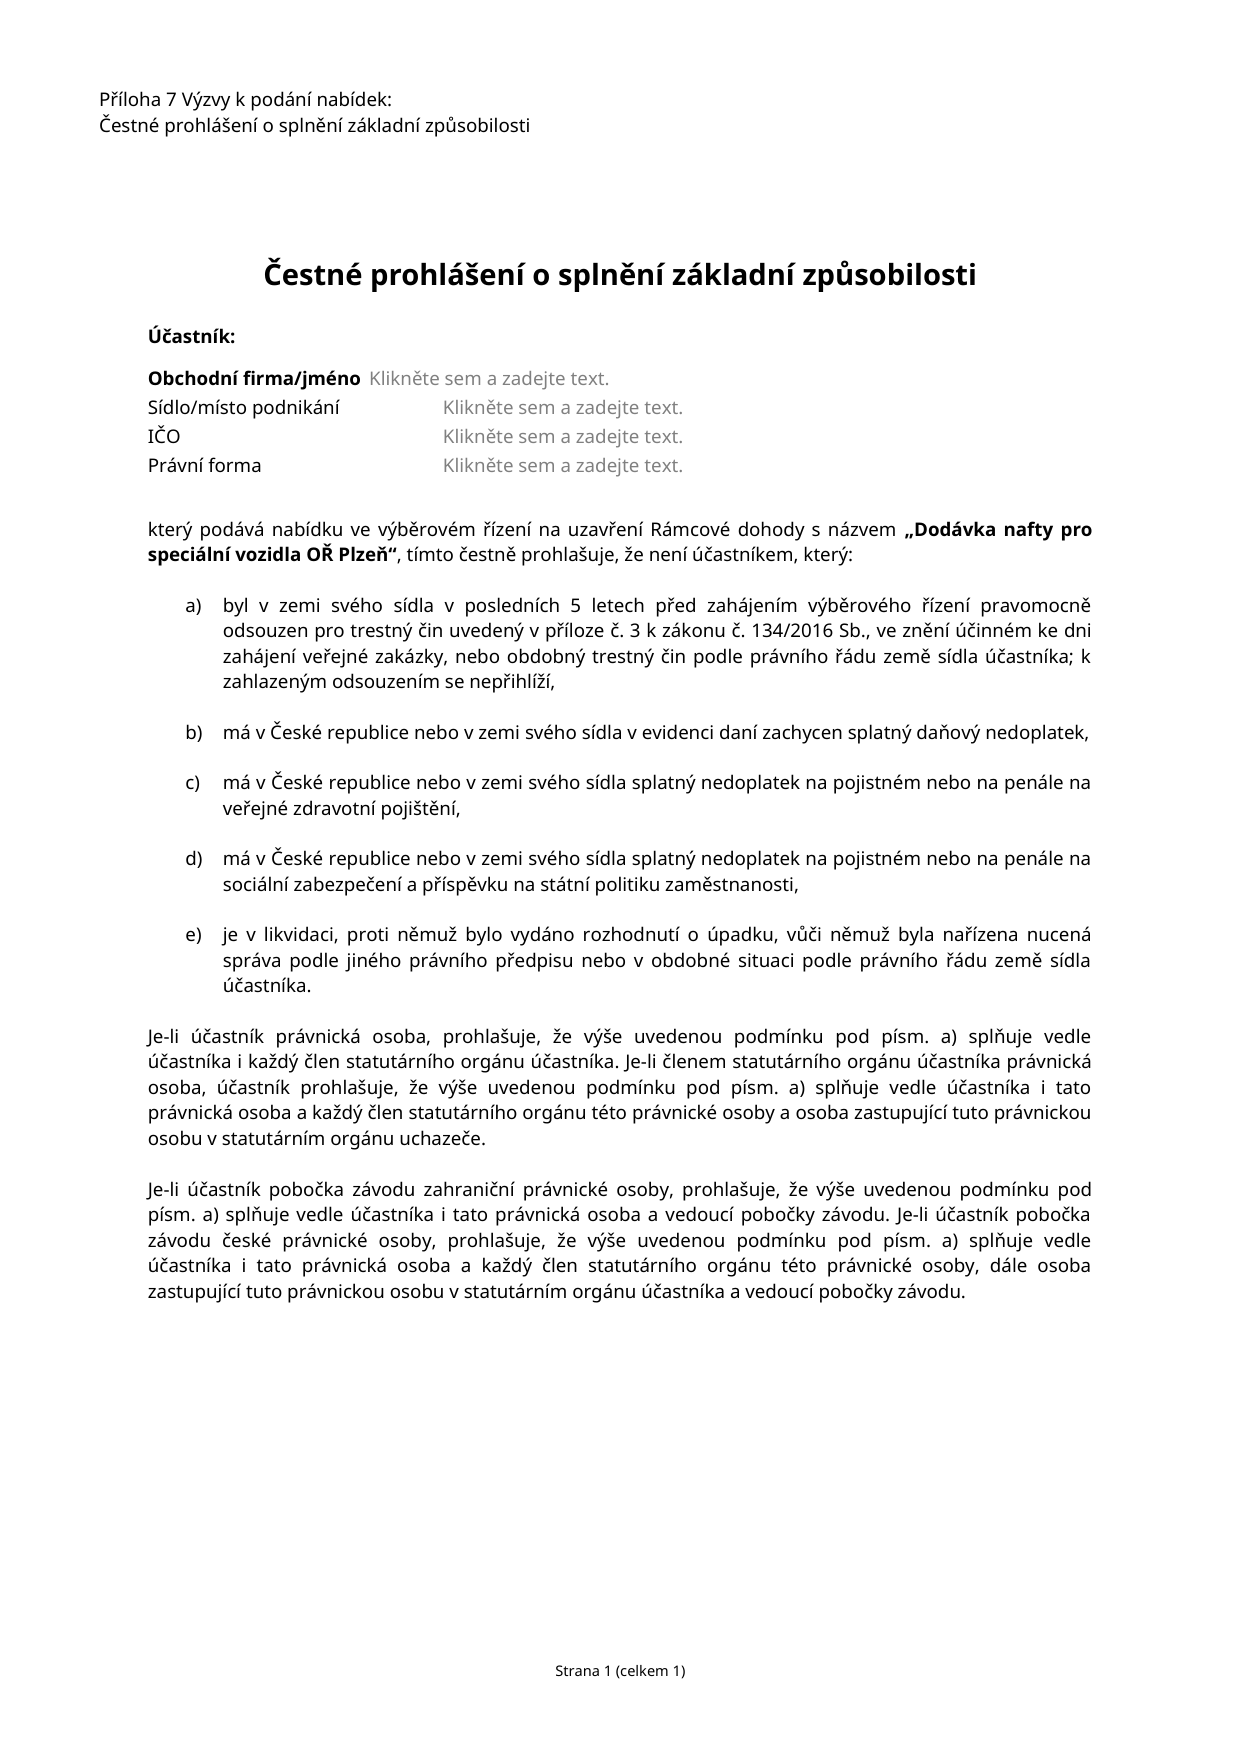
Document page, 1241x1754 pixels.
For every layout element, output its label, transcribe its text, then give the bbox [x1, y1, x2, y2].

title Čestné prohlášení o splnění základní způsobilosti [148, 254, 1093, 293]
text Účastník: [148, 318, 1093, 349]
list má v České republice nebo v zemi svého sídla v evidenci daní zachycen splatný daňový nedoplatek, [185, 719, 1093, 744]
text Obchodní firma/jméno [148, 362, 1093, 391]
text IČO [148, 420, 1093, 449]
list byl v zemi svého sídla v posledních 5 letech před zahájením výběrového řízení pravomocně odsouzen pro trestný čin uvedený v příloze č. 3 k zákonu č. 134/2016 Sb., ve znění účinném ke dni zahájení veřejné zakázky, nebo obdobný trestný čin podle právního řádu země sídla účastníka; k zahlazeným odsouzením se nepřihlíží, [185, 592, 1093, 694]
list je v likvidaci, proti němuž bylo vydáno rozhodnutí o úpadku, vůči němuž byla nařízena nucená správa podle jiného právního předpisu nebo v obdobné situaci podle právního řádu země sídla účastníka. [185, 922, 1093, 998]
text který podává nabídku ve výběrovém řízení na uzavření Rámcové dohody s názvem „Dodávka nafty pro speciální vozidla OŘ Plzeň“, tímto čestně prohlašuje, že není účastníkem, který: [148, 516, 1093, 567]
list má v České republice nebo v zemi svého sídla splatný nedoplatek na pojistném nebo na penále na veřejné zdravotní pojištění, [185, 769, 1093, 821]
text Sídlo/místo podnikání [148, 391, 1093, 420]
list má v České republice nebo v zemi svého sídla splatný nedoplatek na pojistném nebo na penále na sociální zabezpečení a příspěvku na státní politiku zaměstnanosti, [185, 846, 1093, 897]
text Je-li účastník pobočka závodu zahraniční právnické osoby, prohlašuje, že výše uvedenou podmínku pod písm. a) splňuje vedle účastníka i tato právnická osoba a vedoucí pobočky závodu. Je-li účastník pobočka závodu české právnické osoby, prohlašuje, že výše uvedenou podmínku pod písm. a) splňuje vedle účastníka i tato právnická osoba a každý člen statutárního orgánu této právnické osoby, dále osoba zastupující tuto právnickou osobu v statutárním orgánu účastníka a vedoucí pobočky závodu. [148, 1176, 1093, 1304]
text Právní forma [148, 449, 1093, 478]
text Je-li účastník právnická osoba, prohlašuje, že výše uvedenou podmínku pod písm. a) splňuje vedle účastníka i každý člen statutárního orgánu účastníka. Je-li členem statutárního orgánu účastníka právnická osoba, účastník prohlašuje, že výše uvedenou podmínku pod písm. a) splňuje vedle účastníka i tato právnická osoba a každý člen statutárního orgánu této právnické osoby a osoba zastupující tuto právnickou osobu v statutárním orgánu uchazeče. [148, 1023, 1093, 1151]
